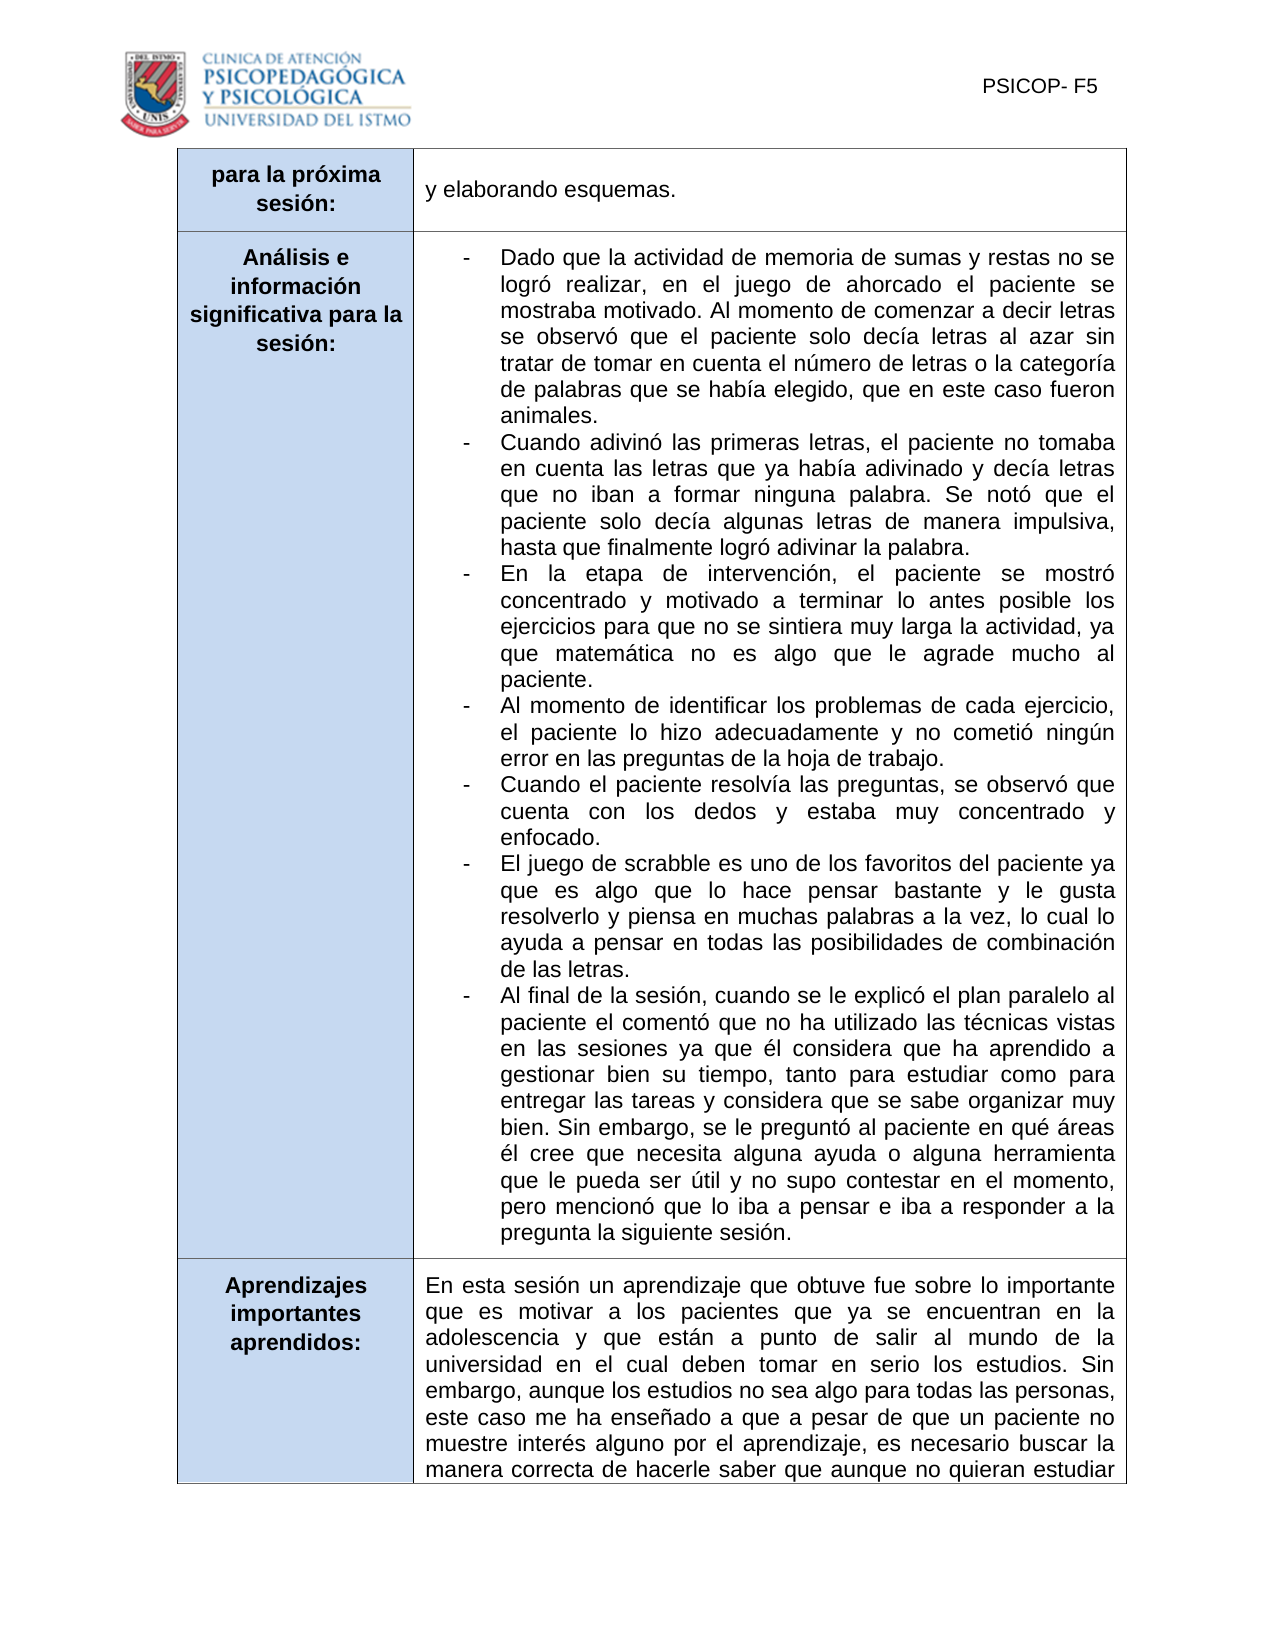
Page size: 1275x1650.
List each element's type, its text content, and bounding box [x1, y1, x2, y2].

table_cell Aprendizajes importantes aprendidos: [178, 1259, 413, 1482]
table_cell Desarrollar la habilidad de organización de datos utilizando lecturas y elaborando esquemas. [414, 149, 1126, 231]
picture [65, 20, 437, 148]
table_cell Análisis e información significativa para la sesión: [178, 232, 413, 1258]
table_cell Metas y objetivos para la próxima sesión: [178, 149, 413, 231]
table_cell Dado que la actividad de memoria de sumas y restas no se logró realizar, en el juego de ahorcado el paciente se mostraba motivado. Al momento de comenzar a decir letras se observó que el paciente solo decía letras al azar sin tratar de tomar en cuenta el número de letras o la categoría de palabras que se había elegido, que en este caso fueron animales. Cuando adivinó las primeras letras, el paciente no tomaba en cuenta las letras que ya había adivinado y decía letras que no iban a formar ninguna palabra. Se notó que el paciente solo decía algunas letras de manera impulsiva, hasta que finalmente logró adivinar la palabra. En la etapa de intervención, el paciente se mostró concentrado y motivado a terminar lo antes posible los ejercicios para que no se sintiera muy larga la actividad, ya que matemática no es algo que le agrade mucho al paciente. Al momento de identificar los problemas de cada ejercicio, el paciente lo hizo adecuadamente y no cometió ningún error en las preguntas de la hoja de trabajo. Cuando el paciente resolvía las preguntas, se observó que cuenta con los dedos y estaba muy concentrado y enfocado. El juego de scrabble es uno de los favoritos del paciente ya que es algo que lo hace pensar bastante y le gusta resolverlo y piensa en muchas palabras a la vez, lo cual lo ayuda a pensar en todas las posibilidades de combinación de las letras. Al final de la sesión, cuando se le explicó el plan paralelo al paciente el comentó que no ha utilizado las técnicas vistas en las sesiones ya que él considera que ha aprendido a gestionar bien su tiempo, tanto para estudiar como para entregar las tareas y considera que se sabe organizar muy bien. Sin embargo, se le preguntó al paciente en qué áreas él cree que necesita alguna ayuda o alguna herramienta que le pueda ser útil y no supo contestar en el momento, pero mencionó que lo iba a pensar e iba a responder a la pregunta la siguiente sesión. [414, 232, 1126, 1258]
